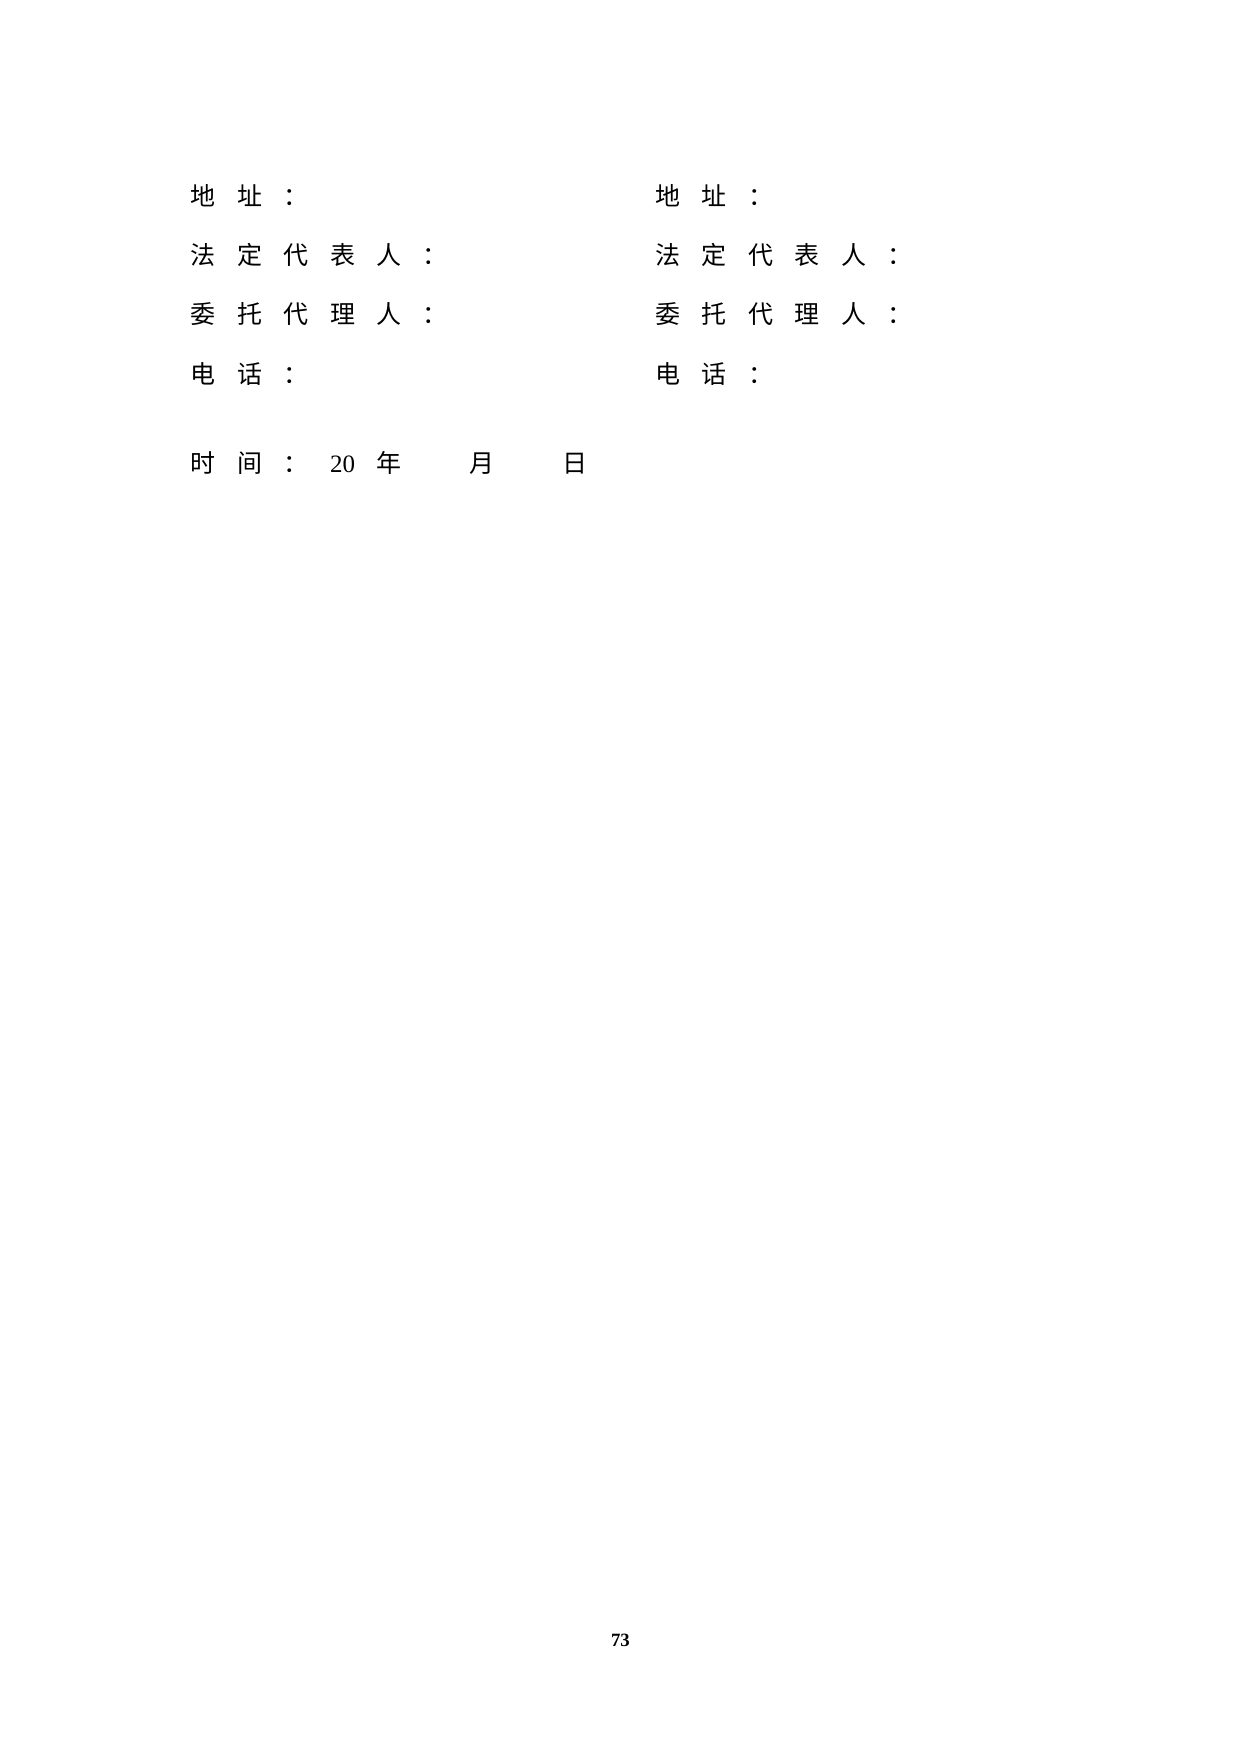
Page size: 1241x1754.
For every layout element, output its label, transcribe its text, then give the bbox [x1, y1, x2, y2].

table_cell 电话： [179, 343, 623, 402]
table_cell 法定代表人： [623, 224, 1067, 283]
table_cell 地址： [179, 165, 623, 224]
text 时间：20 年 月 日 [190, 432, 1050, 491]
table_cell 电话： [623, 343, 1067, 402]
table_cell 委托代理人： [623, 283, 1067, 343]
table_cell 委托代理人： [179, 283, 623, 343]
table_cell 法定代表人： [179, 224, 623, 283]
table_cell 地址： [623, 165, 1067, 224]
